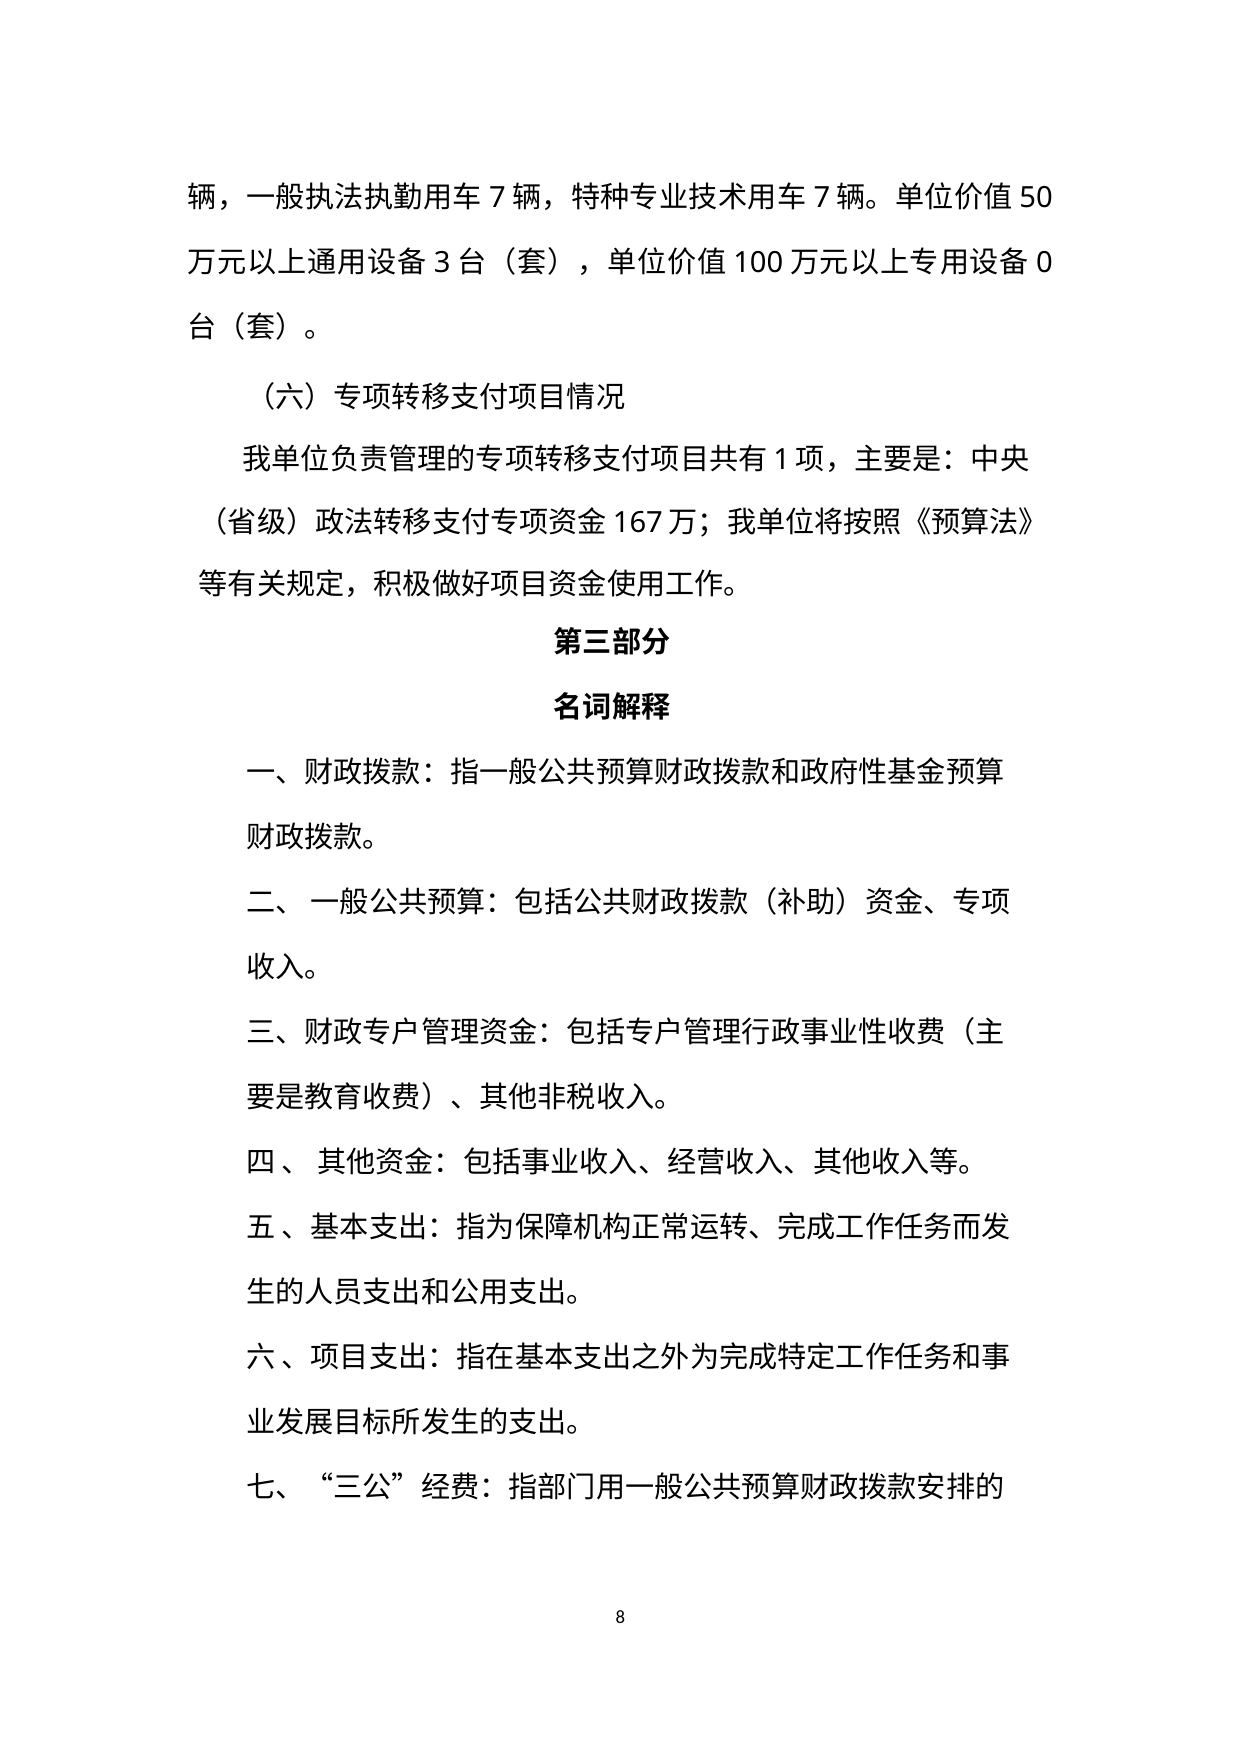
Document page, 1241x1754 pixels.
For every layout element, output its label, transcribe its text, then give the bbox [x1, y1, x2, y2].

text 一、财政拨款：指一般公共预算财政拨款和政府性基金预算 [187, 737, 1053, 802]
text 财政拨款。 [187, 802, 1053, 867]
text 业发展目标所发生的支出。 [187, 1387, 1053, 1452]
text 四 、 其他资金：包括事业收入、经营收入、其他收入等。 [187, 1127, 1053, 1192]
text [187, 162, 1053, 357]
text 七、“三公”经费：指部门用一般公共预算财政拨款安排的 [187, 1452, 1053, 1517]
text 生的人员支出和公用支出。 [187, 1257, 1053, 1322]
text 六 、项目支出：指在基本支出之外为完成特定工作任务和事 [187, 1322, 1053, 1387]
text 二、 一般公共预算：包括公共财政拨款（补助）资金、专项 [187, 867, 1053, 932]
text 三、财政专户管理资金：包括专户管理行政事业性收费（主 [187, 997, 1053, 1062]
text 五 、基本支出：指为保障机构正常运转、完成工作任务而发 [187, 1192, 1053, 1257]
text 名词解释 [187, 672, 1053, 737]
text 我单位负责管理的专项转移支付项目共有1项，主要是：中央（省级）政法转移支付专项资金167万；我单位将按照《预算法》等有关规定，积极做好项目资金使用工作。 [198, 419, 1053, 607]
text 收入。 [187, 932, 1053, 997]
text 要是教育收费）、其他非税收入。 [187, 1062, 1053, 1127]
text 第三部分 [187, 607, 1053, 672]
text （六）专项转移支付项目情况 [187, 357, 1053, 419]
